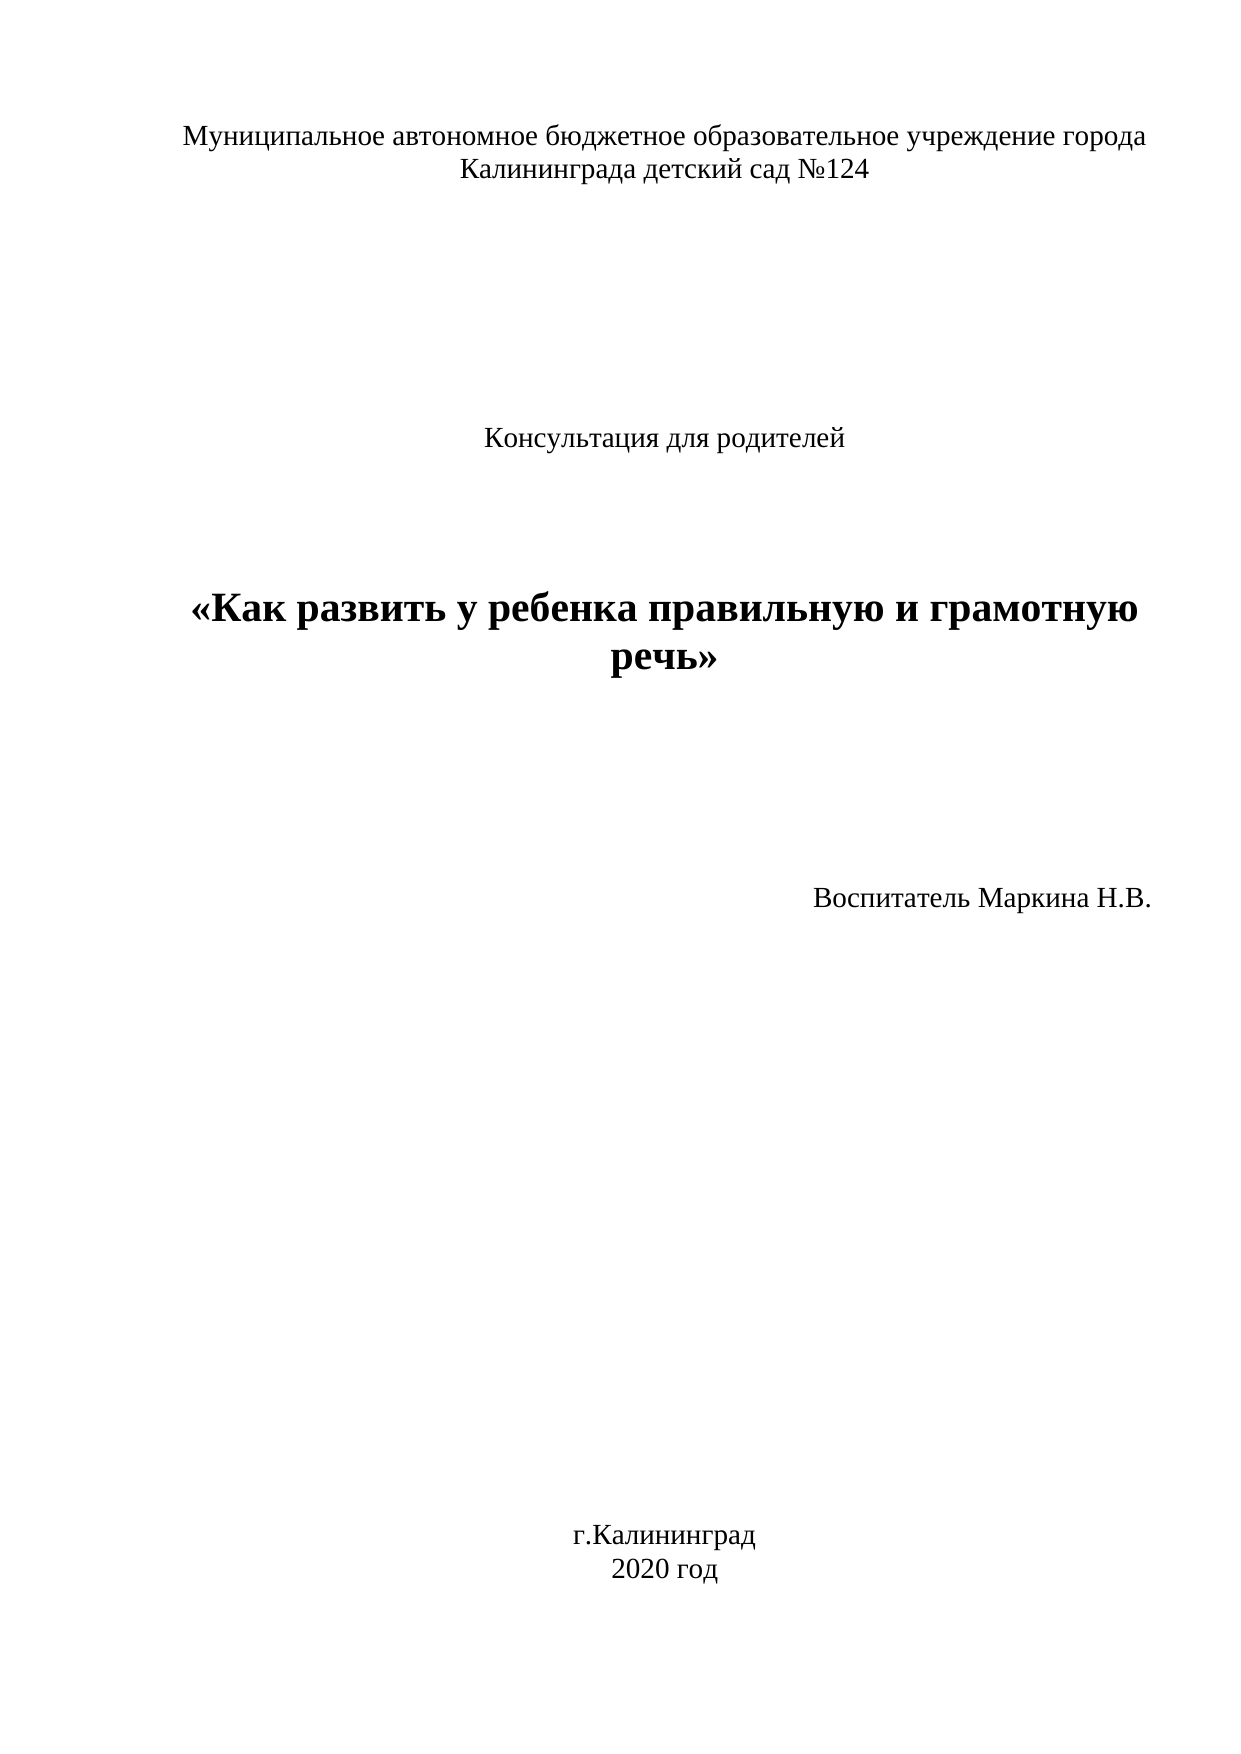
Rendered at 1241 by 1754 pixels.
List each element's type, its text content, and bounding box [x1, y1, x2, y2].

text «Как развить у ребенка правильную и грамотную речь» [177, 583, 1152, 679]
text 2020 год [177, 1551, 1152, 1584]
text Муниципальное автономное бюджетное образовательное учреждение города Калининграда детский сад №124 [177, 118, 1152, 185]
text Консультация для родителей [177, 420, 1152, 453]
text Воспитатель Маркина Н.В. [297, 880, 1152, 913]
text г.Калининград [177, 1517, 1152, 1551]
